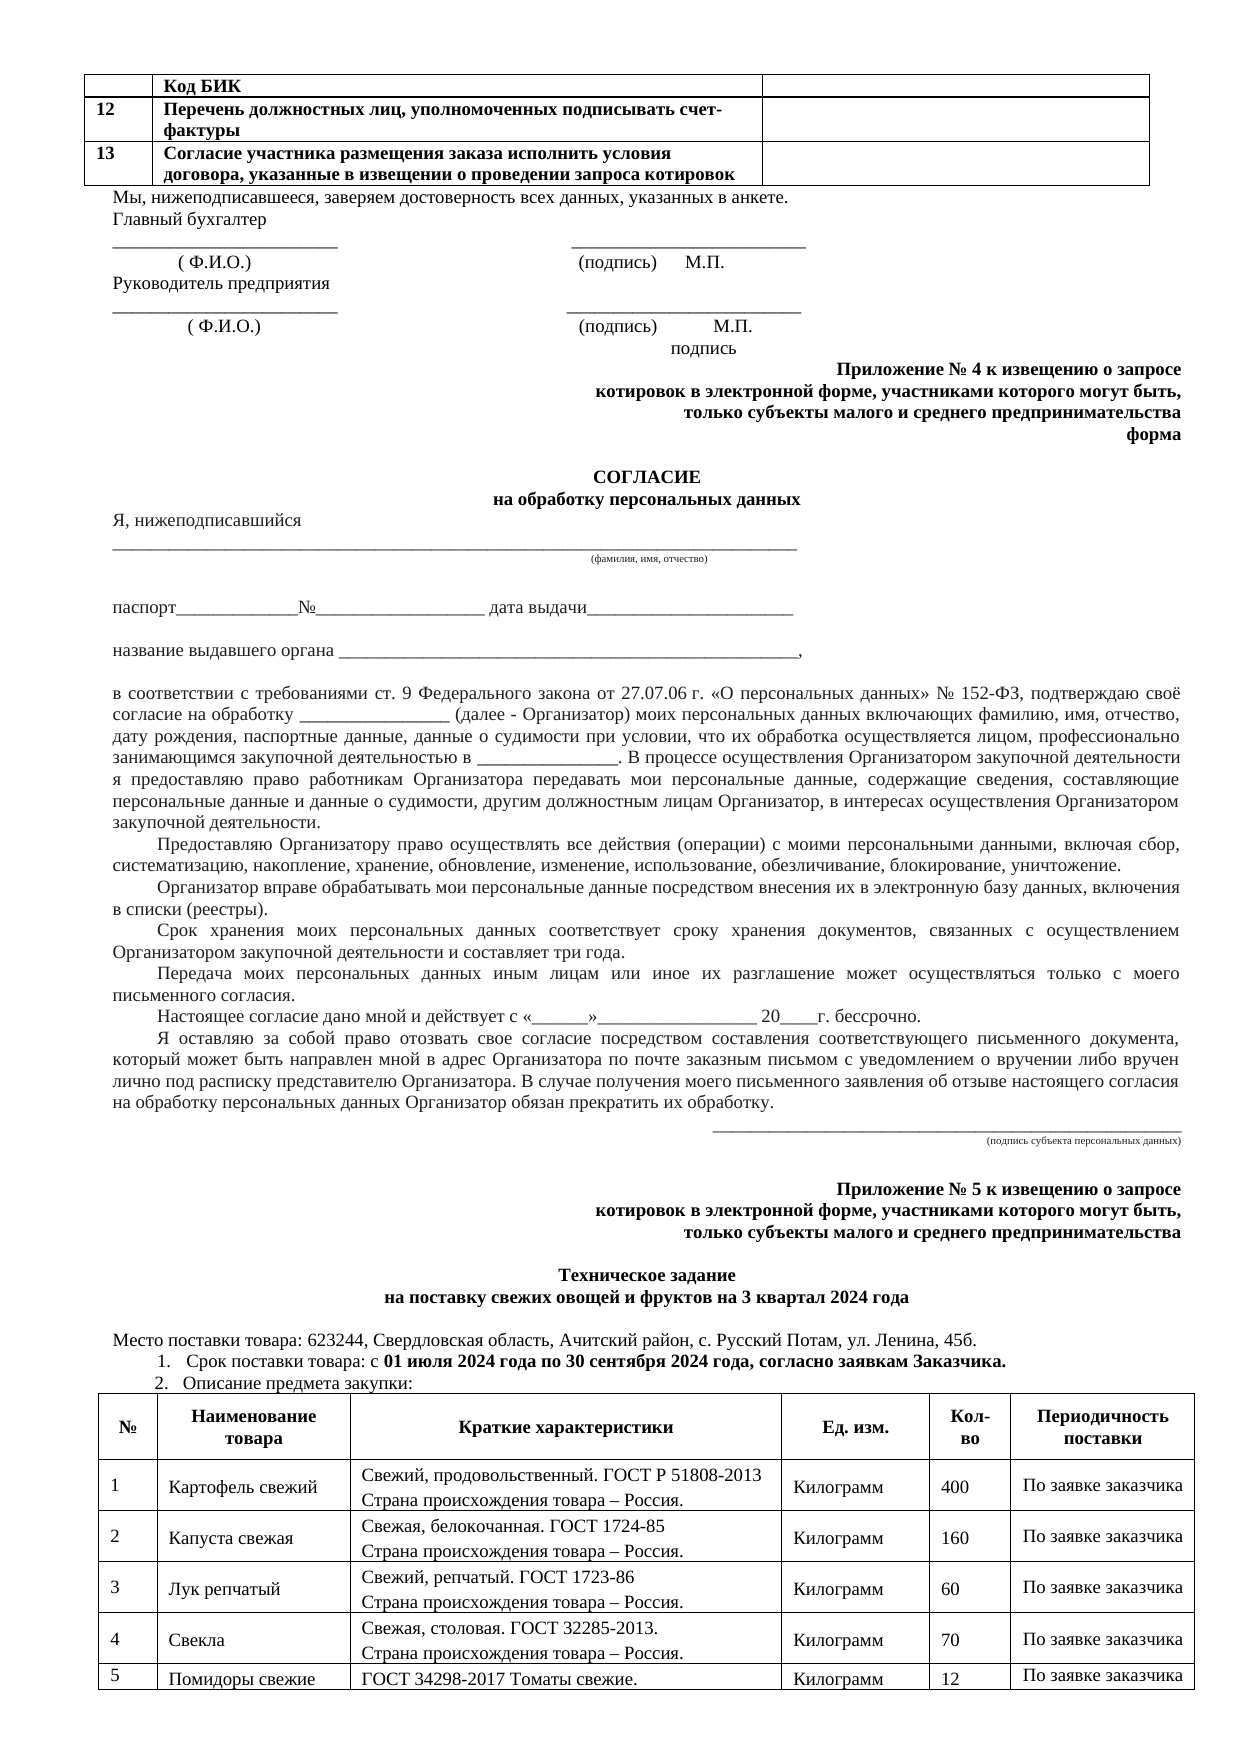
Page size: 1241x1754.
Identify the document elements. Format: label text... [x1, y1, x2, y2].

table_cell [351, 1664, 781, 1689]
table_cell Помидоры свежие [158, 1664, 350, 1689]
text Главный бухгалтер [112, 207, 1181, 229]
text котировок в электронной форме, участниками которого могут быть, [112, 1199, 1181, 1221]
table_cell Капуста свежая [158, 1511, 350, 1561]
table_cell Свекла [158, 1613, 350, 1663]
table_header № [99, 1394, 157, 1459]
table_cell 60 [930, 1562, 1010, 1612]
table_cell Килограмм [782, 1511, 929, 1561]
text в соответствии с требованиями ст. 9 Федерального закона от 27.07.06 г. «О персональных данных» № 152-ФЗ, подтверждаю своё согласие на обработку ________________ (далее - Организатор) моих персональных данных включающих фамилию, имя, отчество, дату рождения, паспортные данные, данные о судимости при условии, что их обработка осуществляется лицом, профессионально занимающимся закупочной деятельностью в _______________. В процессе осуществления Организатором закупочной деятельности я предоставляю право работникам Организатора передавать мои персональные данные, содержащие сведения, составляющие персональные данные и данные о судимости, другим должностным лицам Организатор, в интересах осуществления Организатором закупочной деятельности. [112, 682, 1181, 833]
table_cell Перечень должностных лиц, уполномоченных подписывать счет-фактуры [153, 98, 762, 141]
table_cell 1 [99, 1460, 157, 1510]
table_header Ед. изм. [782, 1394, 929, 1459]
text (подпись субъекта персональных данных) [112, 1134, 1181, 1156]
table_cell По заявке заказчика [1011, 1613, 1194, 1663]
text ________________________ _________________________ [112, 229, 1181, 251]
text ( Ф.И.О.) (подпись) М.П. [112, 251, 1181, 272]
table_cell 13 [85, 142, 152, 185]
text на поставку свежих овощей и фруктов на 3 квартал 2024 года [112, 1286, 1181, 1307]
text Срок хранения моих персональных данных соответствует сроку хранения документов, связанных с осуществлением Организатором закупочной деятельности и составляет три года. [112, 919, 1181, 962]
table_cell По заявке заказчика [1011, 1460, 1194, 1510]
table_cell 3 [99, 1562, 157, 1612]
text СОГЛАСИЕ на обработку персональных данных [112, 466, 1181, 509]
text котировок в электронной форме, участниками которого могут быть, [112, 380, 1181, 401]
table_cell Килограмм [782, 1613, 929, 1663]
table_header Наименование товара [158, 1394, 350, 1459]
text Предоставляю Организатору право осуществлять все действия (операции) с моими персональными данными, включая сбор, систематизацию, накопление, хранение, обновление, изменение, использование, обезличивание, блокирование, уничтожение. [112, 833, 1181, 876]
text паспорт_____________№__________________ дата выдачи______________________ [112, 596, 1181, 617]
table_cell Килограмм [782, 1664, 929, 1689]
text подпись [112, 337, 1181, 358]
text только субъекты малого и среднего предпринимательства [112, 401, 1181, 423]
text Техническое задание [112, 1264, 1181, 1286]
table_cell Согласие участника размещения заказа исполнить условия договора, указанные в извещении о проведении запроса котировок [153, 142, 762, 185]
table_cell По заявке заказчика [1011, 1664, 1194, 1689]
table_cell Килограмм [782, 1460, 929, 1510]
table_cell Картофель свежий [158, 1460, 350, 1510]
table_header Периодичность поставки [1011, 1394, 1194, 1459]
table_header Кол-во [930, 1394, 1010, 1459]
text 2. Описание предмета закупки: [112, 1372, 1181, 1393]
text ________________________ _________________________ [112, 294, 1181, 315]
text _________________________________________________________________________ [112, 531, 1181, 552]
table_cell 4 [99, 1613, 157, 1663]
table_cell 2 [99, 1511, 157, 1561]
list Срок поставки товара: с 01 июля 2024 года по 30 сентября 2024 года, согласно заявкам Заказчика. [112, 1350, 1181, 1372]
text Руководитель предприятия [112, 272, 1181, 294]
text __________________________________________________ [112, 1113, 1181, 1134]
text Приложение № 5 к извещению о запросе [112, 1178, 1181, 1199]
table_cell 5 [99, 1664, 157, 1689]
text Я оставляю за собой право отозвать свое согласие посредством составления соответствующего письменного документа, который может быть направлен мной в адрес Организатора по почте заказным письмом с уведомлением о вручении либо вручен лично под расписку представителю Организатора. В случае получения моего письменного заявления об отзыве настоящего согласия на обработку персональных данных Организатор обязан прекратить их обработку. [112, 1027, 1181, 1113]
text форма [112, 423, 1181, 444]
table_cell Свежая, столовая. ГОСТ 32285-2013. Страна происхождения товара – Россия. [351, 1613, 781, 1663]
table_cell 160 [930, 1511, 1010, 1561]
text Организатор вправе обрабатывать мои персональные данные посредством внесения их в электронную базу данных, включения в списки (реестры). [112, 876, 1181, 919]
table_cell Свежий, репчатый. ГОСТ 1723-86 Страна происхождения товара – Россия. [351, 1562, 781, 1612]
text название выдавшего органа _________________________________________________, [112, 639, 1181, 660]
text (фамилия, имя, отчество) [112, 552, 1181, 574]
table_cell Лук репчатый [158, 1562, 350, 1612]
table_cell [763, 142, 1149, 185]
table_cell Код БИК [153, 75, 762, 96]
text ( Ф.И.О.) (подпись) М.П. [112, 315, 1181, 337]
table_cell 70 [930, 1613, 1010, 1663]
text Я, нижеподписавшийся [112, 509, 1181, 531]
text Мы, нижеподписавшееся, заверяем достоверность всех данных, указанных в анкете. [112, 186, 1181, 207]
table_cell Свежая, белокочанная. ГОСТ 1724-85 Страна происхождения товара – Россия. [351, 1511, 781, 1561]
text Приложение № 4 к извещению о запросе [112, 358, 1181, 380]
table_cell 400 [930, 1460, 1010, 1510]
table_cell По заявке заказчика [1011, 1511, 1194, 1561]
table_cell 12 [930, 1664, 1010, 1689]
table_cell [763, 98, 1149, 141]
table_cell Свежий, продовольственный. ГОСТ Р 51808-2013 Страна происхождения товара – Россия. [351, 1460, 781, 1510]
text Настоящее согласие дано мной и действует с «______»_________________ 20____г. бессрочно. [112, 1005, 1181, 1027]
table_cell [763, 75, 1149, 96]
table_cell Килограмм [782, 1562, 929, 1612]
table_cell По заявке заказчика [1011, 1562, 1194, 1612]
table_header Краткие характеристики [351, 1394, 781, 1459]
table_cell 12 [85, 98, 152, 141]
text Передача моих персональных данных иным лицам или иное их разглашение может осуществляться только с моего письменного согласия. [112, 962, 1181, 1005]
text Место поставки товара: 623244, Свердловская область, Ачитский район, с. Русский Потам, ул. Ленина, 45б. [112, 1329, 1181, 1350]
text только субъекты малого и среднего предпринимательства [112, 1221, 1181, 1242]
